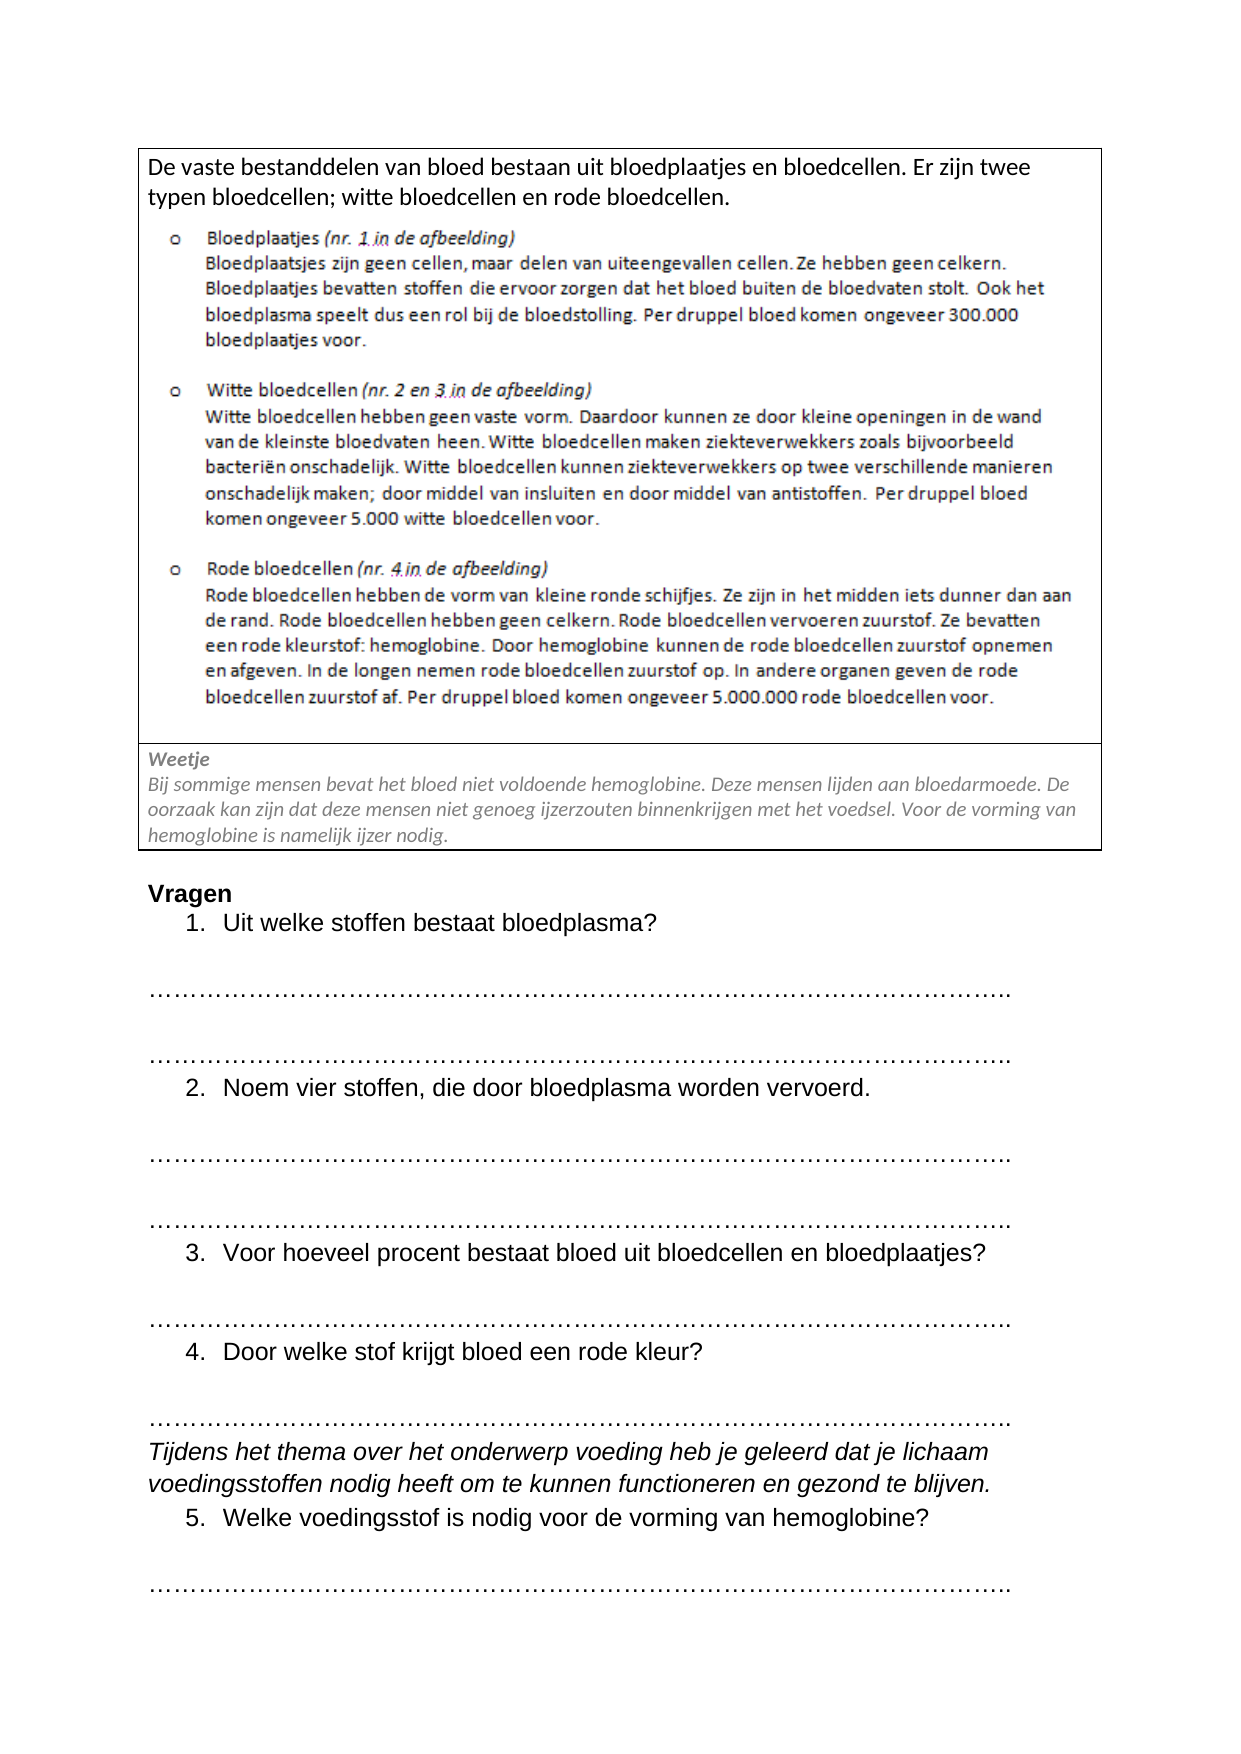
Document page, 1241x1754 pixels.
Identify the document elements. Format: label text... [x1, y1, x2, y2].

text ………………………………………………………………………………………….. [148, 974, 1093, 1003]
text Tijdens het thema over het onderwerp voeding heb je geleerd dat je lichaam voedingsstoffen nodig heeft om te kunnen functioneren en gezond te blijven. [148, 1436, 1093, 1498]
list Voor hoeveel procent bestaat bloed uit bloedcellen en bloedplaatjes? [185, 1238, 1093, 1267]
list Welke voedingsstof is nodig voor de vorming van hemoglobine? [185, 1502, 1093, 1531]
text ………………………………………………………………………………………….. [148, 1568, 1093, 1597]
text ………………………………………………………………………………………….. [148, 1205, 1093, 1234]
text ………………………………………………………………………………………….. [148, 1403, 1093, 1432]
list Door welke stof krijgt bloed een rode kleur? [185, 1337, 1093, 1366]
text Weetje [139, 744, 1101, 768]
text De vaste bestanddelen van bloed bestaan uit bloedplaatjes en bloedcellen. Er zijn twee typen bloedcellen; witte bloedcellen en rode bloedcellen. [139, 149, 1101, 212]
text ………………………………………………………………………………………….. [148, 1304, 1093, 1333]
list Uit welke stoffen bestaat bloedplasma? [185, 908, 1093, 937]
text Bij sommige mensen bevat het bloed niet voldoende hemoglobine. Deze mensen lijden aan bloedarmoede. De oorzaak kan zijn dat deze mensen niet genoeg ijzerzouten binnenkrijgen met het voedsel. Voor de vorming van hemoglobine is namelijk ijzer nodig. [139, 768, 1101, 849]
text ………………………………………………………………………………………….. [148, 1139, 1093, 1168]
picture [161, 218, 1077, 713]
text Vragen [148, 879, 1093, 908]
list Noem vier stoffen, die door bloedplasma worden vervoerd. [185, 1073, 1093, 1102]
text ………………………………………………………………………………………….. [148, 1040, 1093, 1069]
